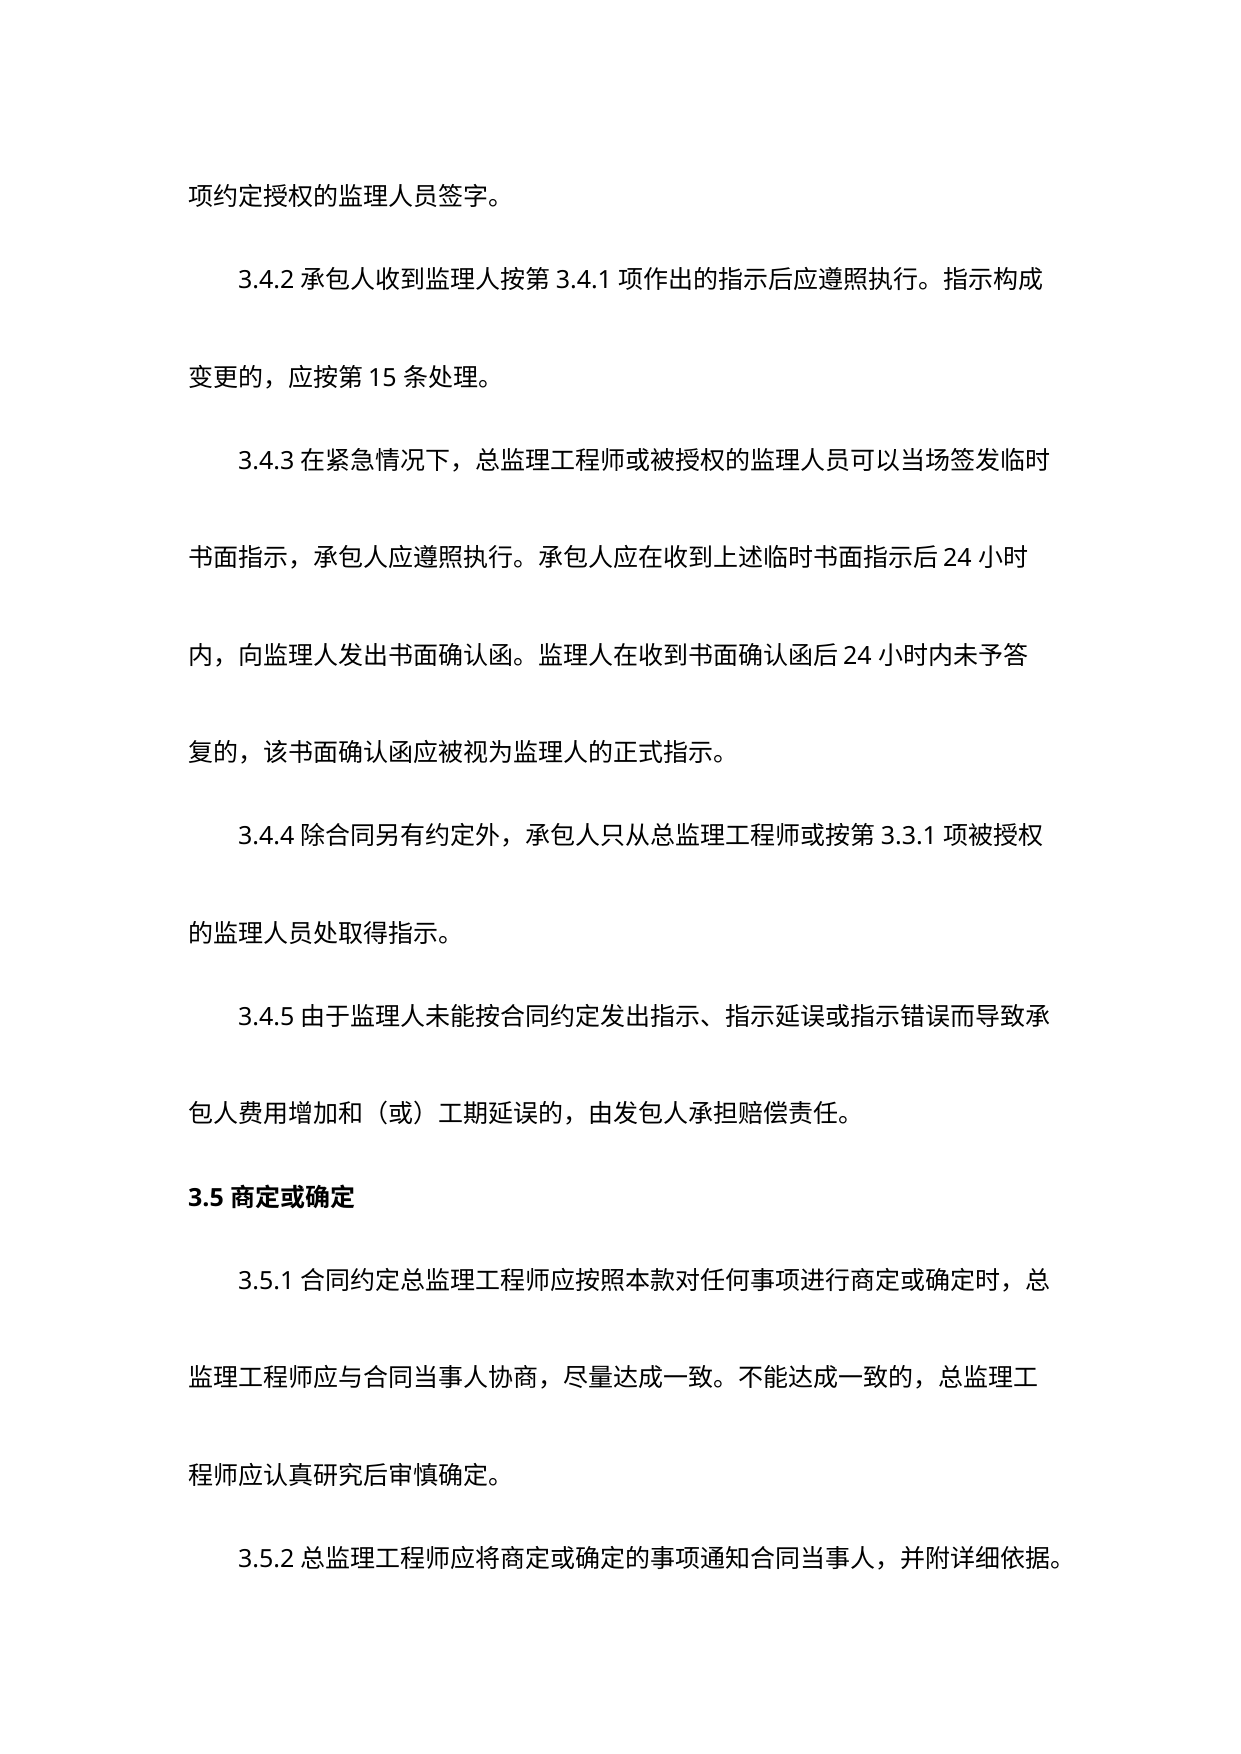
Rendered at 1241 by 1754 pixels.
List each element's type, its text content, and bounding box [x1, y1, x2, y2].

text 3.5.1 合同约定总监理工程师应按照本款对任何事项进行商定或确定时，总监理工程师应与合同当事人协商，尽量达成一致。不能达成一致的，总监理工程师应认真研究后审慎确定。 [188, 1246, 1052, 1506]
text 3.4.2 承包人收到监理人按第3.4.1 项作出的指示后应遵照执行。指示构成变更的，应按第15 条处理。 [188, 245, 1052, 408]
text 3.4.4 除合同另有约定外，承包人只从总监理工程师或按第3.3.1 项被授权的监理人员处取得指示。 [188, 801, 1052, 964]
text 3.4.3 在紧急情况下，总监理工程师或被授权的监理人员可以当场签发临时书面指示，承包人应遵照执行。承包人应在收到上述临时书面指示后24 小时内，向监理人发出书面确认函。监理人在收到书面确认函后24 小时内未予答复的，该书面确认函应被视为监理人的正式指示。 [188, 426, 1052, 783]
text 3.4.5 由于监理人未能按合同约定发出指示、指示延误或指示错误而导致承包人费用增加和（或）工期延误的，由发包人承担赔偿责任。 [188, 982, 1052, 1144]
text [188, 162, 1052, 227]
text 3.5 商定或确定 [188, 1163, 1052, 1228]
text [188, 1524, 1052, 1589]
